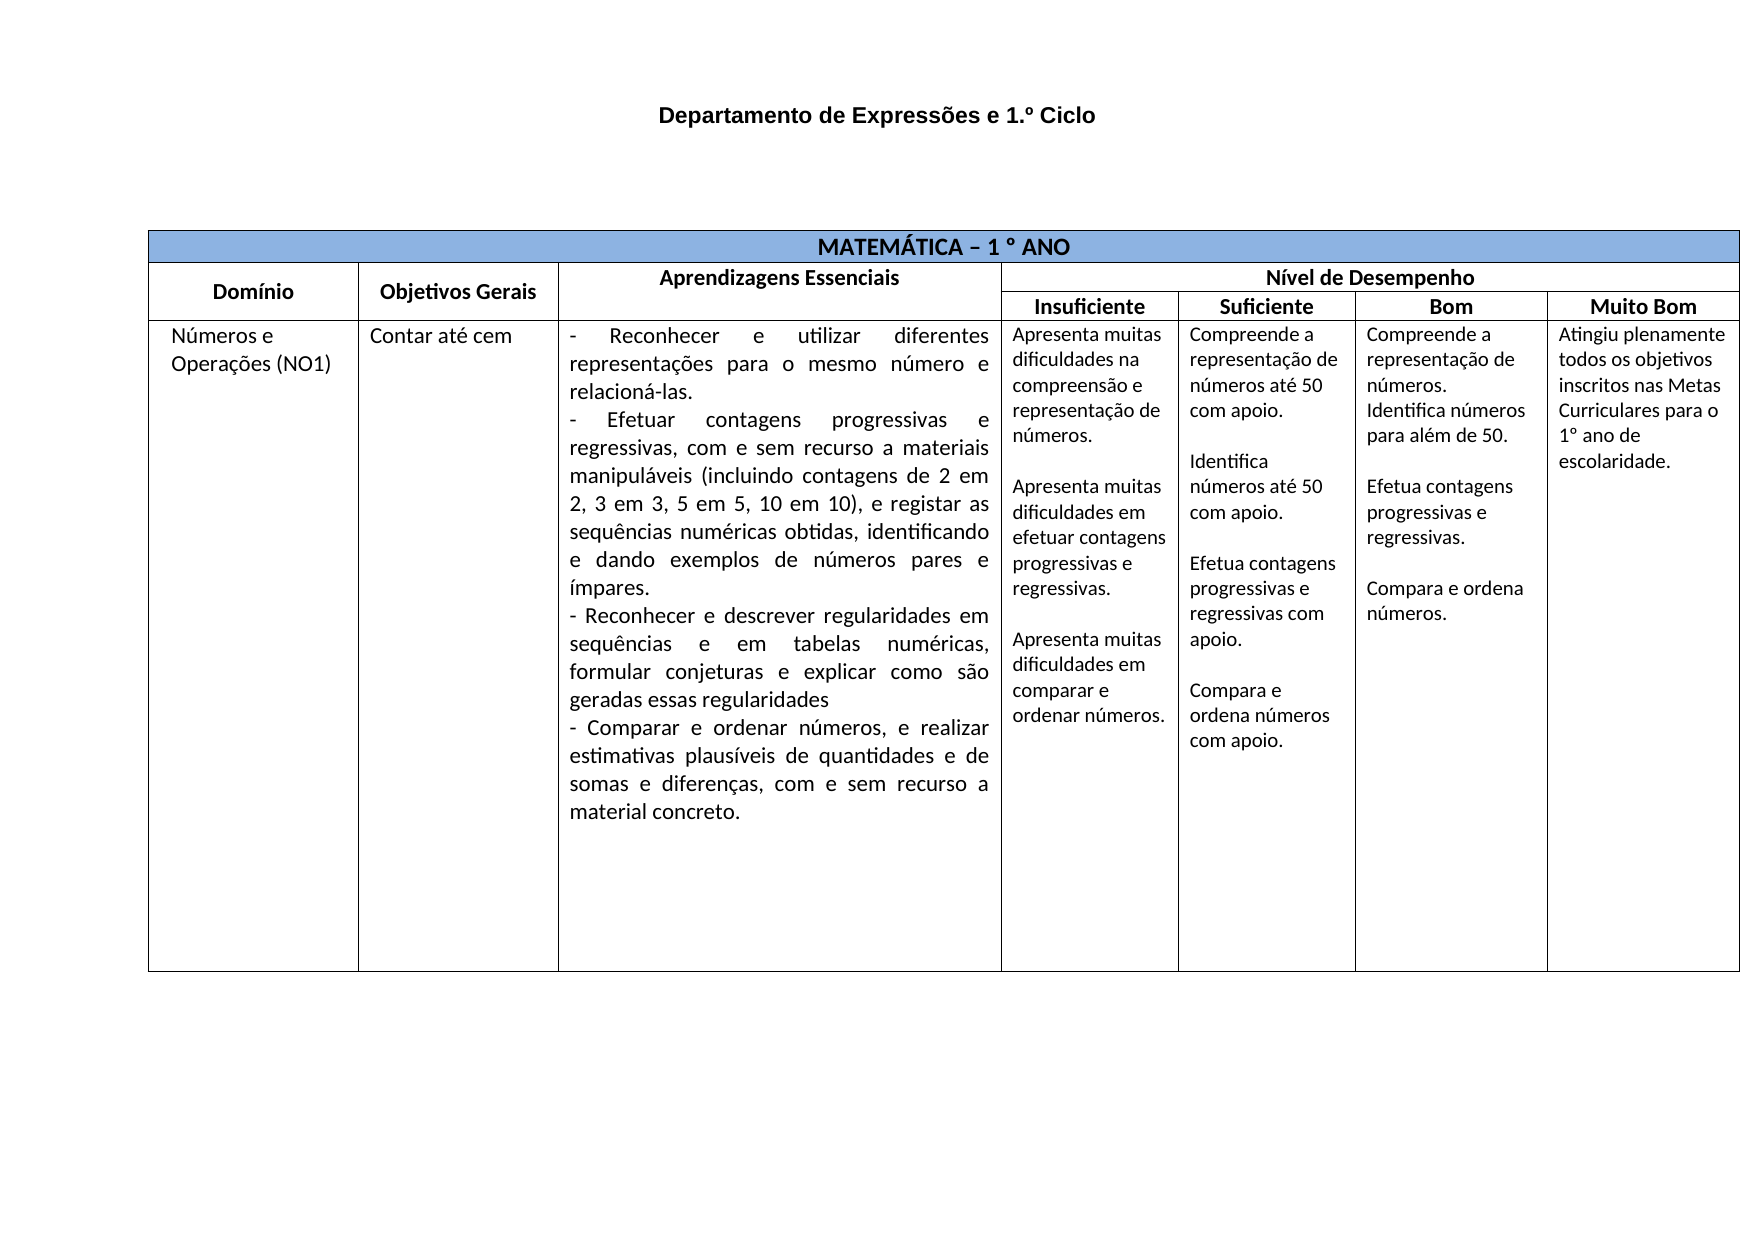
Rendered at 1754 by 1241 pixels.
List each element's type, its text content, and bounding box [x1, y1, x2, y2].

table_cell Suficiente [1179, 292, 1355, 320]
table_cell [1548, 321, 1739, 971]
table_cell Domínio [149, 263, 358, 320]
table_cell Números e Operações (NO1) [149, 321, 358, 971]
table_cell Compreende a representação de números. Identifica números para além de 50. Efetua contagens progressivas e regressivas. Compara e ordena números. [1356, 321, 1547, 971]
table_header MATEMÁTICA – 1 º ANO [149, 231, 1739, 262]
table_cell Aprendizagens Essenciais [559, 263, 1001, 320]
table_cell Insuficiente [1002, 292, 1178, 320]
table_cell Bom [1356, 292, 1547, 320]
table_cell Nível de Desempenho [1002, 263, 1739, 291]
table_cell - Reconhecer e utilizar diferentes representações para o mesmo número e relacioná-las. - Efetuar contagens progressivas e regressivas, com e sem recurso a materiais manipuláveis (incluindo contagens de 2 em 2, 3 em 3, 5 em 5, 10 em 10), e registar as sequências numéricas obtidas, identificando e dando exemplos de números pares e ímpares. - Reconhecer e descrever regularidades em sequências e em tabelas numéricas, formular conjeturas e explicar como são geradas essas regularidades - Comparar e ordenar números, e realizar estimativas plausíveis de quantidades e de somas e diferenças, com e sem recurso a material concreto. [559, 321, 1001, 971]
table_cell Objetivos Gerais [359, 263, 558, 320]
table_cell Apresenta muitas dificuldades na compreensão e representação de números. Apresenta muitas dificuldades em efetuar contagens progressivas e regressivas. Apresenta muitas dificuldades em comparar e ordenar números. [1002, 321, 1178, 971]
table_cell Compreende a representação de números até 50 com apoio. Identifica números até 50 com apoio. Efetua contagens progressivas e regressivas com apoio. Compara e ordena números com apoio. [1179, 321, 1355, 971]
table_cell Muito Bom [1548, 292, 1739, 320]
table_cell Contar até cem [359, 321, 558, 971]
